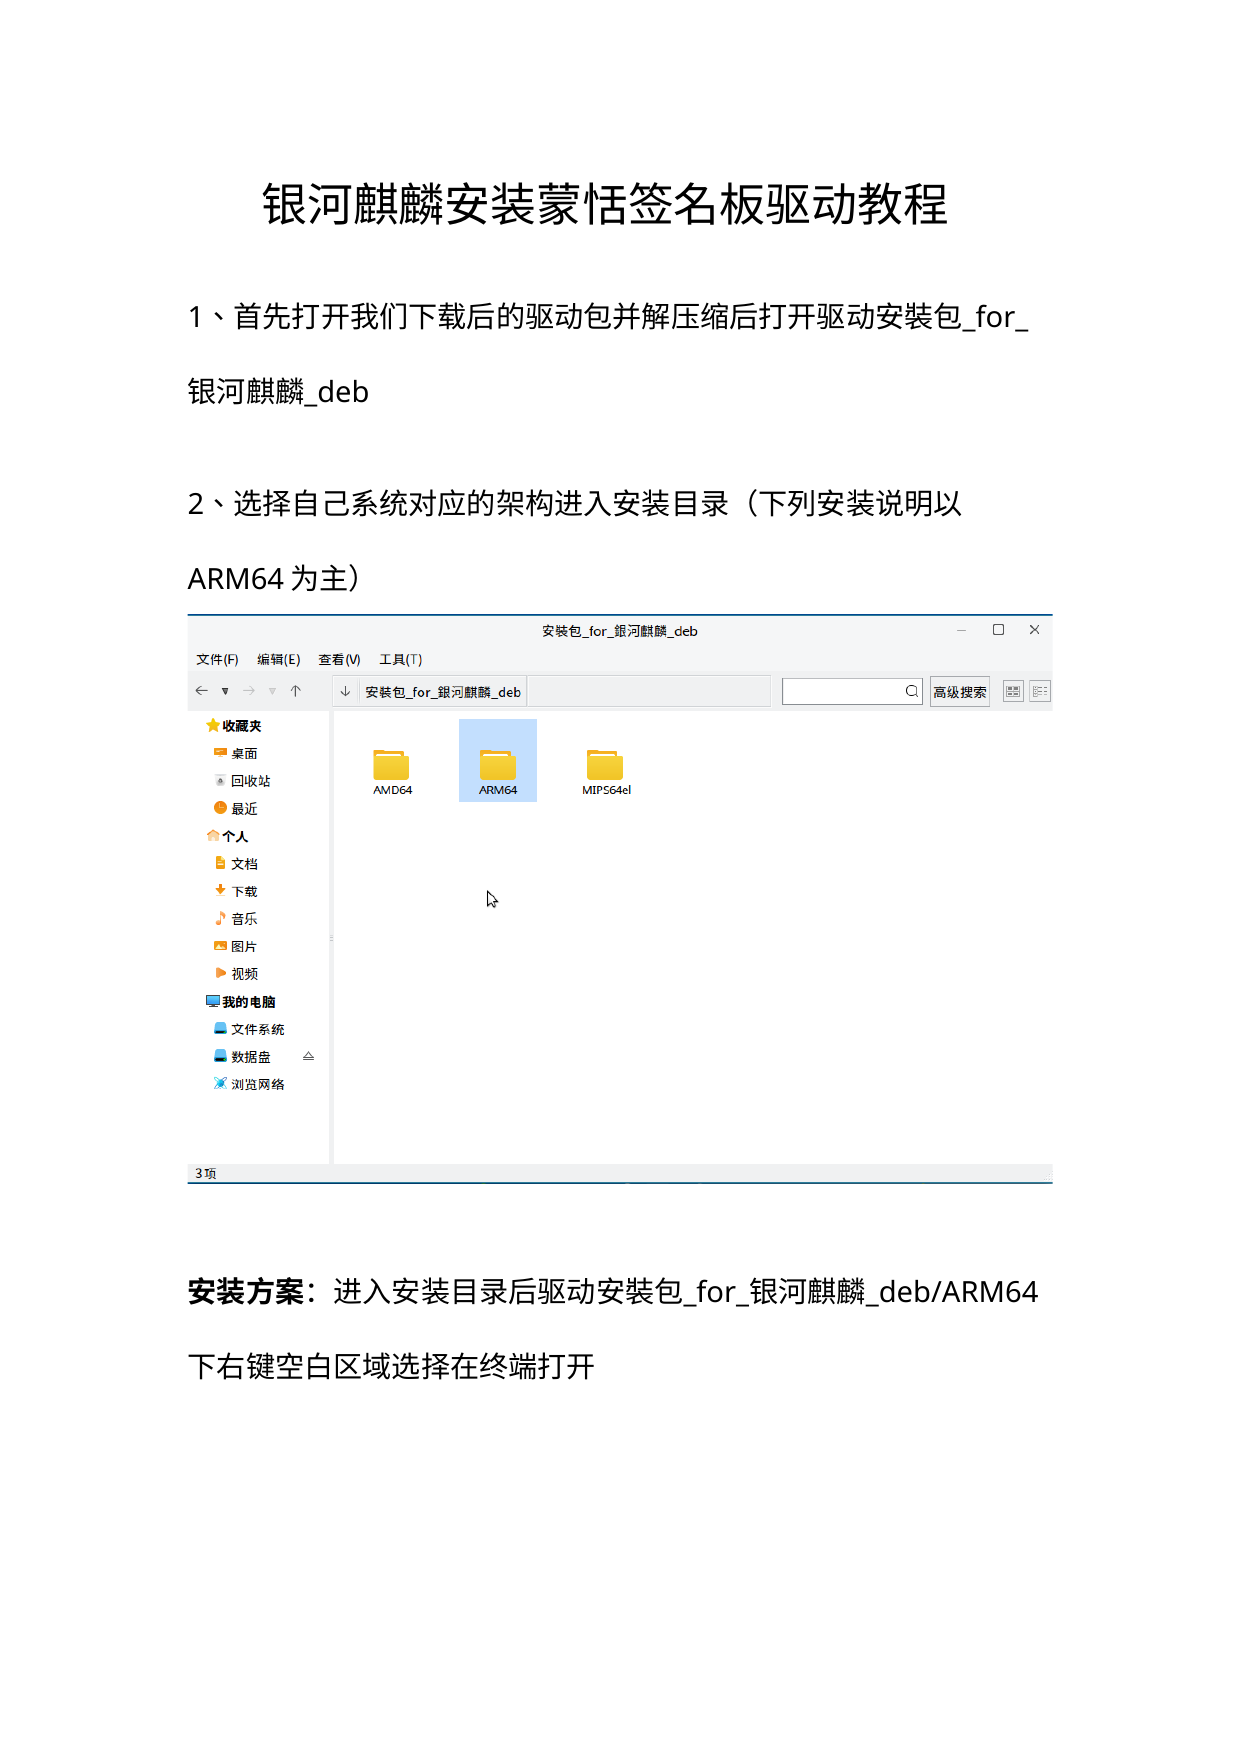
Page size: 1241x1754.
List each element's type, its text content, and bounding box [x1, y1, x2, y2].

text 2、选择自己系统对应的架构进入安装目录（下列安装说明以ARM64为主） [187, 464, 1053, 614]
text 1、首先打开我们下载后的驱动包并解压缩后打开驱动安裝包_for_银河麒麟_deb [187, 277, 1053, 427]
text 银河麒麟安装蒙恬签名板驱动教程 [261, 164, 1053, 239]
text 安装方案：进入安装目录后驱动安裝包_for_银河麒麟_deb/ARM64下右键空白区域选择在终端打开 [187, 1252, 1053, 1402]
